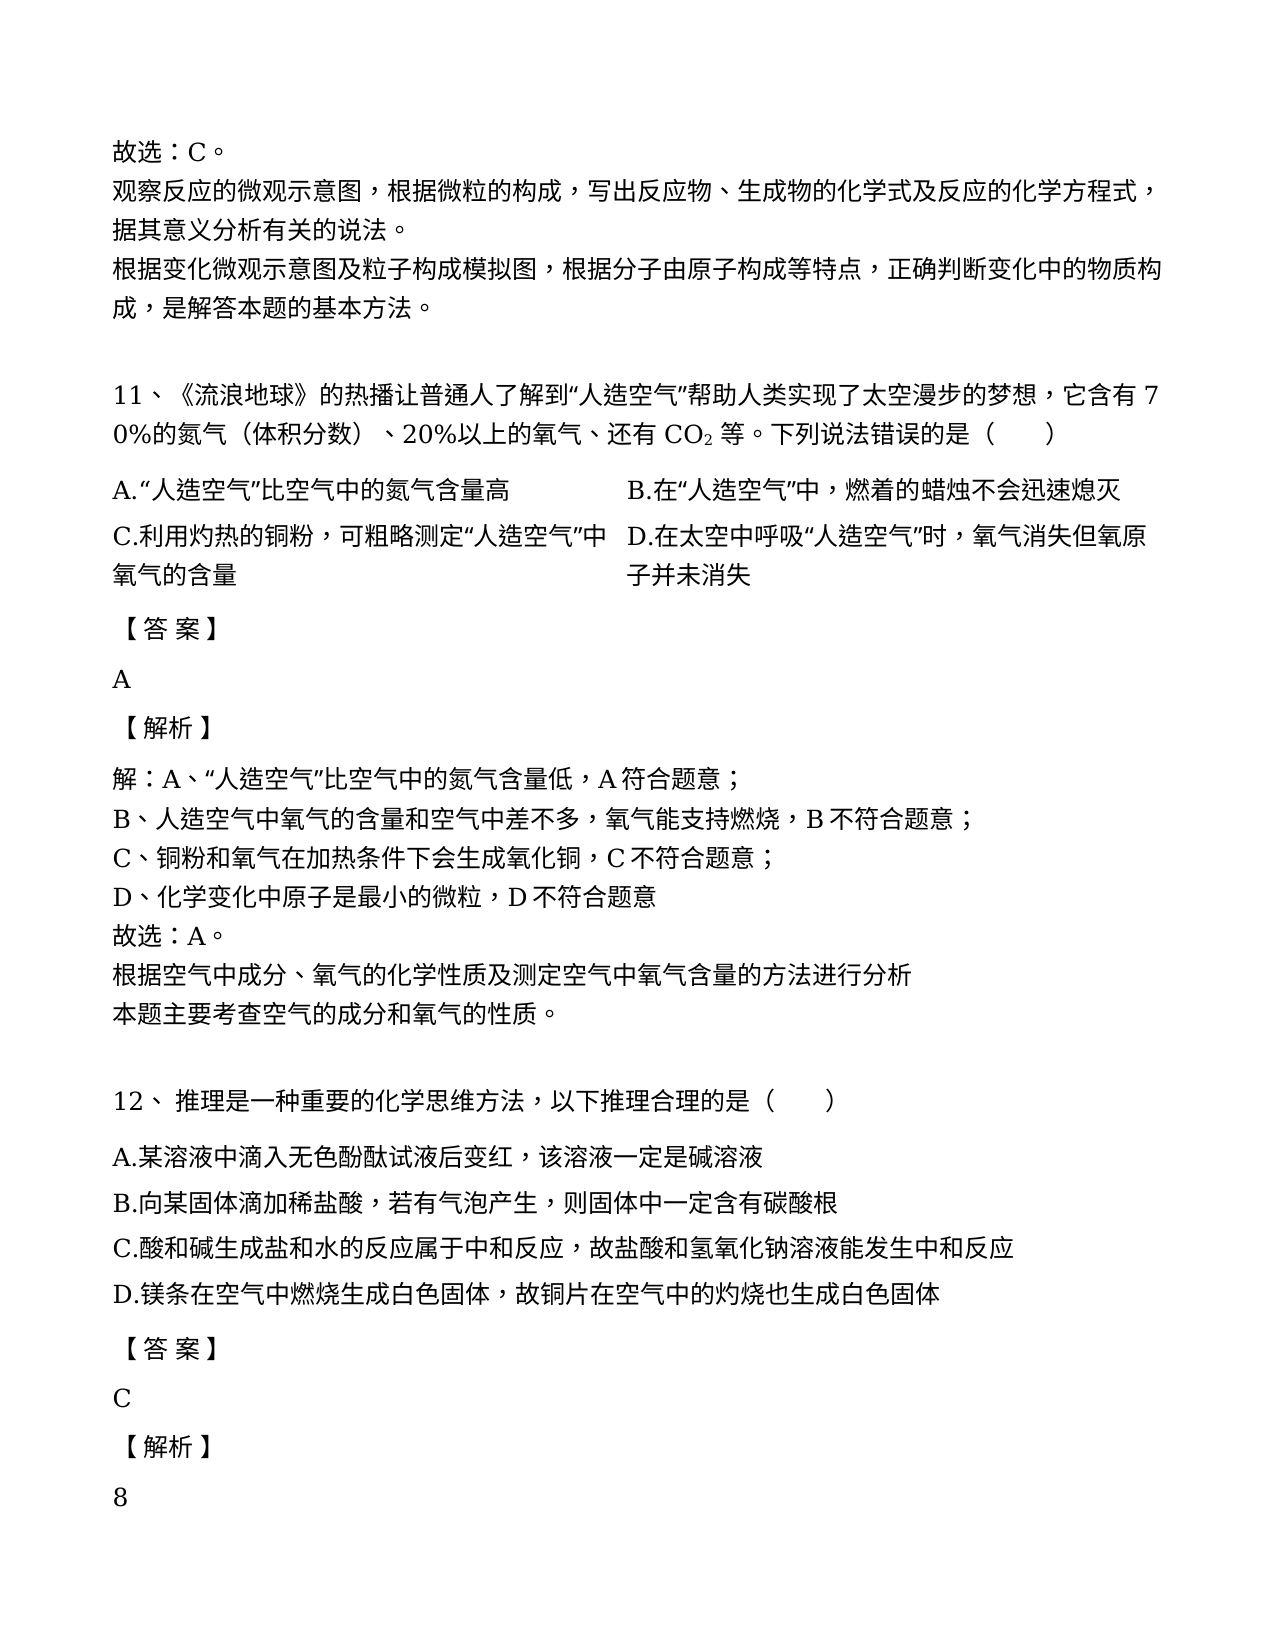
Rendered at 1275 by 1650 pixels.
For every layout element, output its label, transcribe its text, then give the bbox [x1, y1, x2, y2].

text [112, 134, 1163, 325]
text 【 解析 】 [112, 1430, 1163, 1464]
table_cell D.在太空中呼吸“人造空气”时，氧气消失但氧原子并未消失 [627, 514, 1163, 599]
text A [112, 663, 1163, 693]
table_cell D.镁条在空气中燃烧生成白色固体，故铜片在空气中的灼烧也生成白色固体 [112, 1273, 1163, 1319]
table_cell C.酸和碱生成盐和水的反应属于中和反应，故盐酸和氢氧化钠溶液能发生中和反应 [112, 1227, 1163, 1273]
table_header B.在“人造空气”中，燃着的蜡烛不会迅速熄灭 [627, 469, 1163, 514]
table_header A.“人造空气”比空气中的氮气含量高 [112, 469, 627, 514]
text C [112, 1383, 1163, 1413]
table_cell C.利用灼热的铜粉，可粗略测定“人造空气”中氧气的含量 [112, 514, 627, 599]
text 解：A、“人造空气”比空气中的氮气含量低，A符合题意； B、人造空气中氧气的含量和空气中差不多，氧气能支持燃烧，B不符合题意； C、铜粉和氧气在加热条件下会生成氧化铜，C不符合题意； D、化学变化中原子是最小的微粒，D不符合题意 故选：A。 根据空气中成分、氧气的化学性质及测定空气中氧气含量的方法进行分析 本题主要考查空气的成分和氧气的性质。 [112, 762, 1163, 1031]
text 【 答 案 】 [112, 612, 1163, 646]
table_cell B.向某固体滴加稀盐酸，若有气泡产生，则固体中一定含有碳酸根 [112, 1181, 1163, 1227]
text 【 答 案 】 [112, 1331, 1163, 1366]
text 12、 推理是一种重要的化学思维方法，以下推理合理的是（ ） [112, 1049, 1163, 1118]
table_header A.某溶液中滴入无色酚酞试液后变红，该溶液一定是碱溶液 [112, 1136, 1163, 1181]
text 11、《流浪地球》的热播让普通人了解到“人造空气”帮助人类实现了太空漫步的梦想，它含有 70%的氮气（体积分数）、20%以上的氧气、还有 CO2 等。下列说法错误的是（ ） [112, 343, 1163, 451]
text 【 解析 】 [112, 711, 1163, 744]
